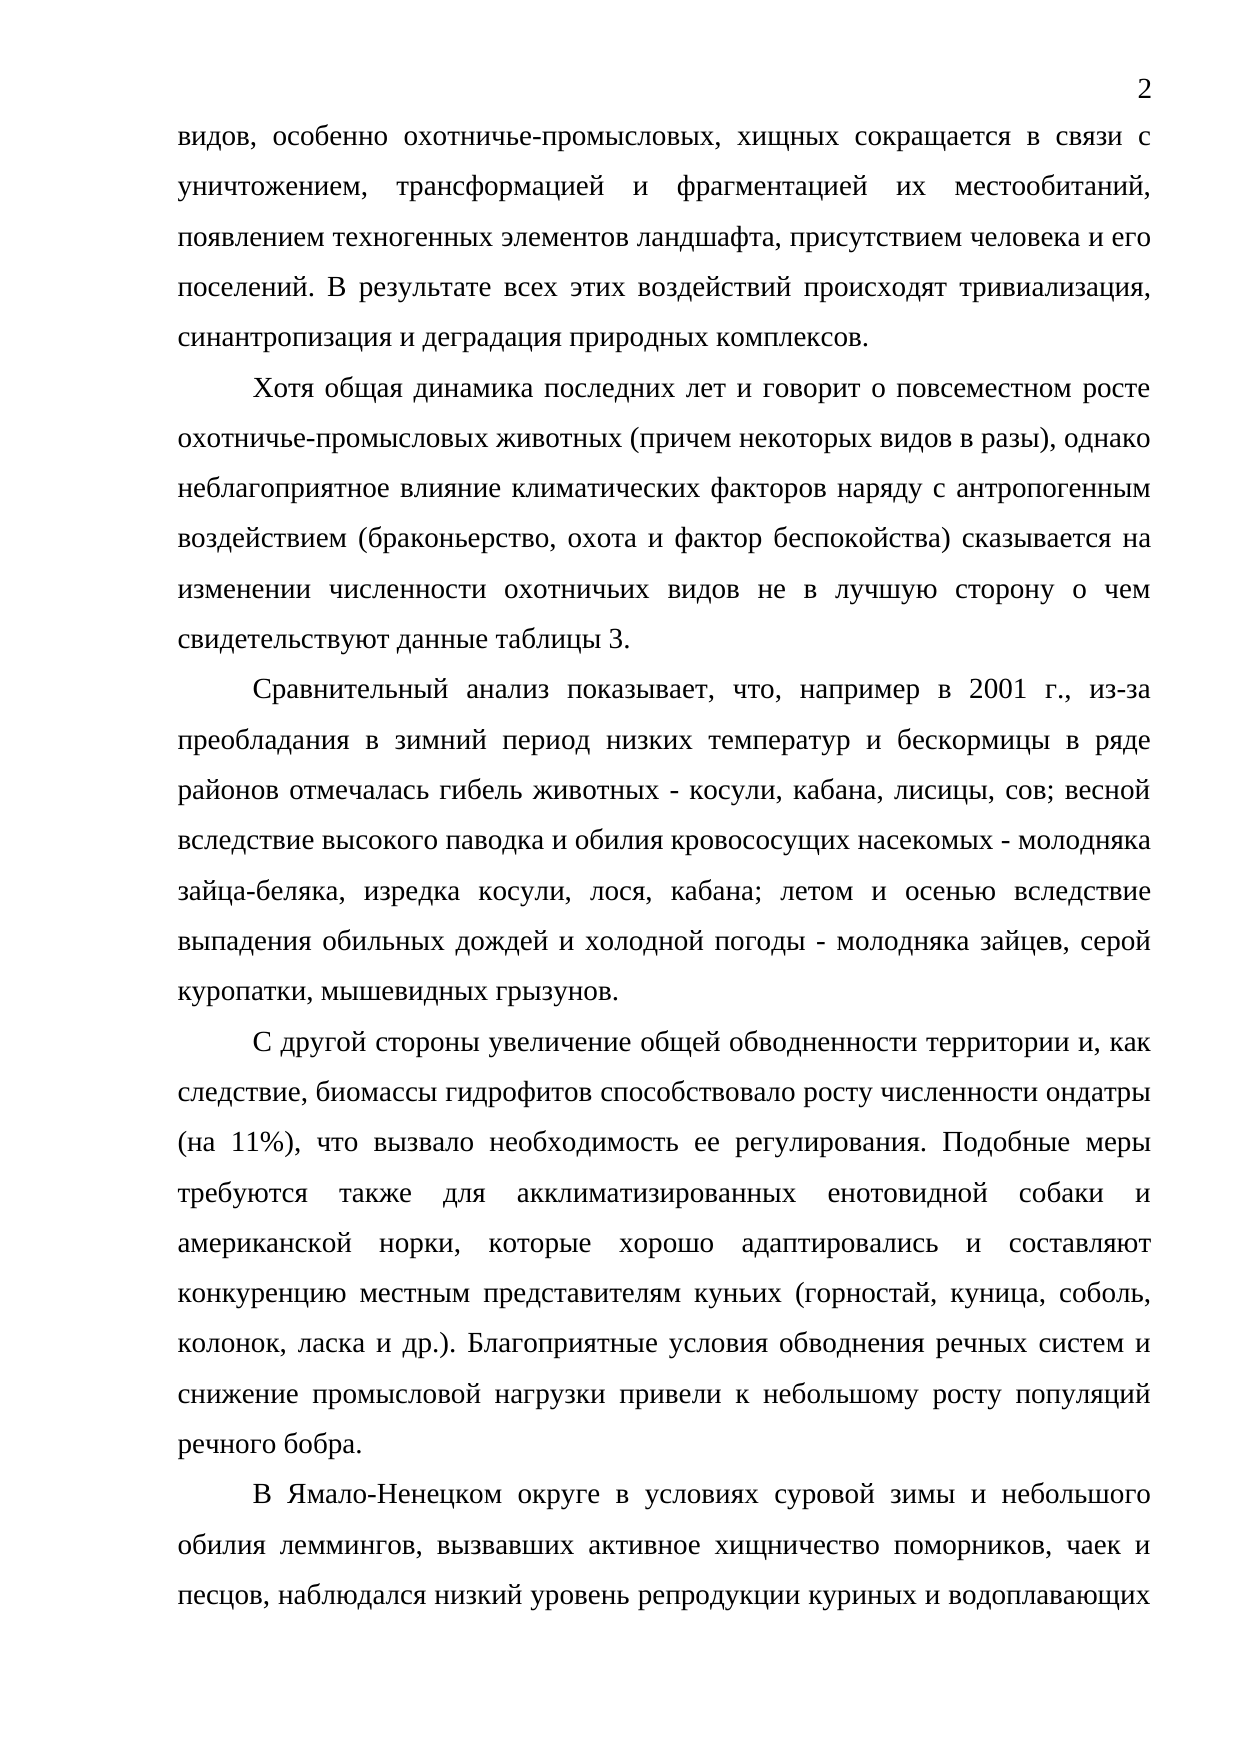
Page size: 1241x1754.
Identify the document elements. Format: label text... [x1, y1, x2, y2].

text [177, 1477, 1152, 1611]
text Сравнительный анализ показывает, что, например в 2001 г., из-за преобладания в зимний период низких температур и бескормицы в ряде районов отмечалась гибель животных - косули, кабана, лисицы, сов; весной вследствие высокого паводка и обилия кровососущих насекомых - молодняка зайца-беляка, изредка косули, лося, кабана; летом и осенью вследствие выпадения обильных дождей и холодной погоды - молодняка зайцев, серой куропатки, мышевидных грызунов. [177, 672, 1152, 1007]
text С другой стороны увеличение общей обводненности территории и, как следствие, биомассы гидрофитов способствовало росту численности ондатры (на 11%), что вызвало необходимость ее регулирования. Подобные меры требуются также для акклиматизированных енотовидной собаки и американской норки, которые хорошо адаптировались и составляют конкуренцию местным представителям куньих (горностай, куница, соболь, колонок, ласка и др.). Благоприятные условия обводнения речных систем и снижение промысловой нагрузки привели к небольшому росту популяций речного бобра. [177, 1024, 1152, 1460]
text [177, 118, 1152, 353]
text Хотя общая динамика последних лет и говорит о повсеместном росте охотничье-промысловых животных (причем некоторых видов в разы), однако неблагоприятное влияние климатических факторов наряду с антропогенным воздействием (браконьерство, охота и фактор беспокойства) сказывается на изменении численности охотничьих видов не в лучшую сторону о чем свидетельствуют данные таблицы 3. [177, 370, 1152, 655]
